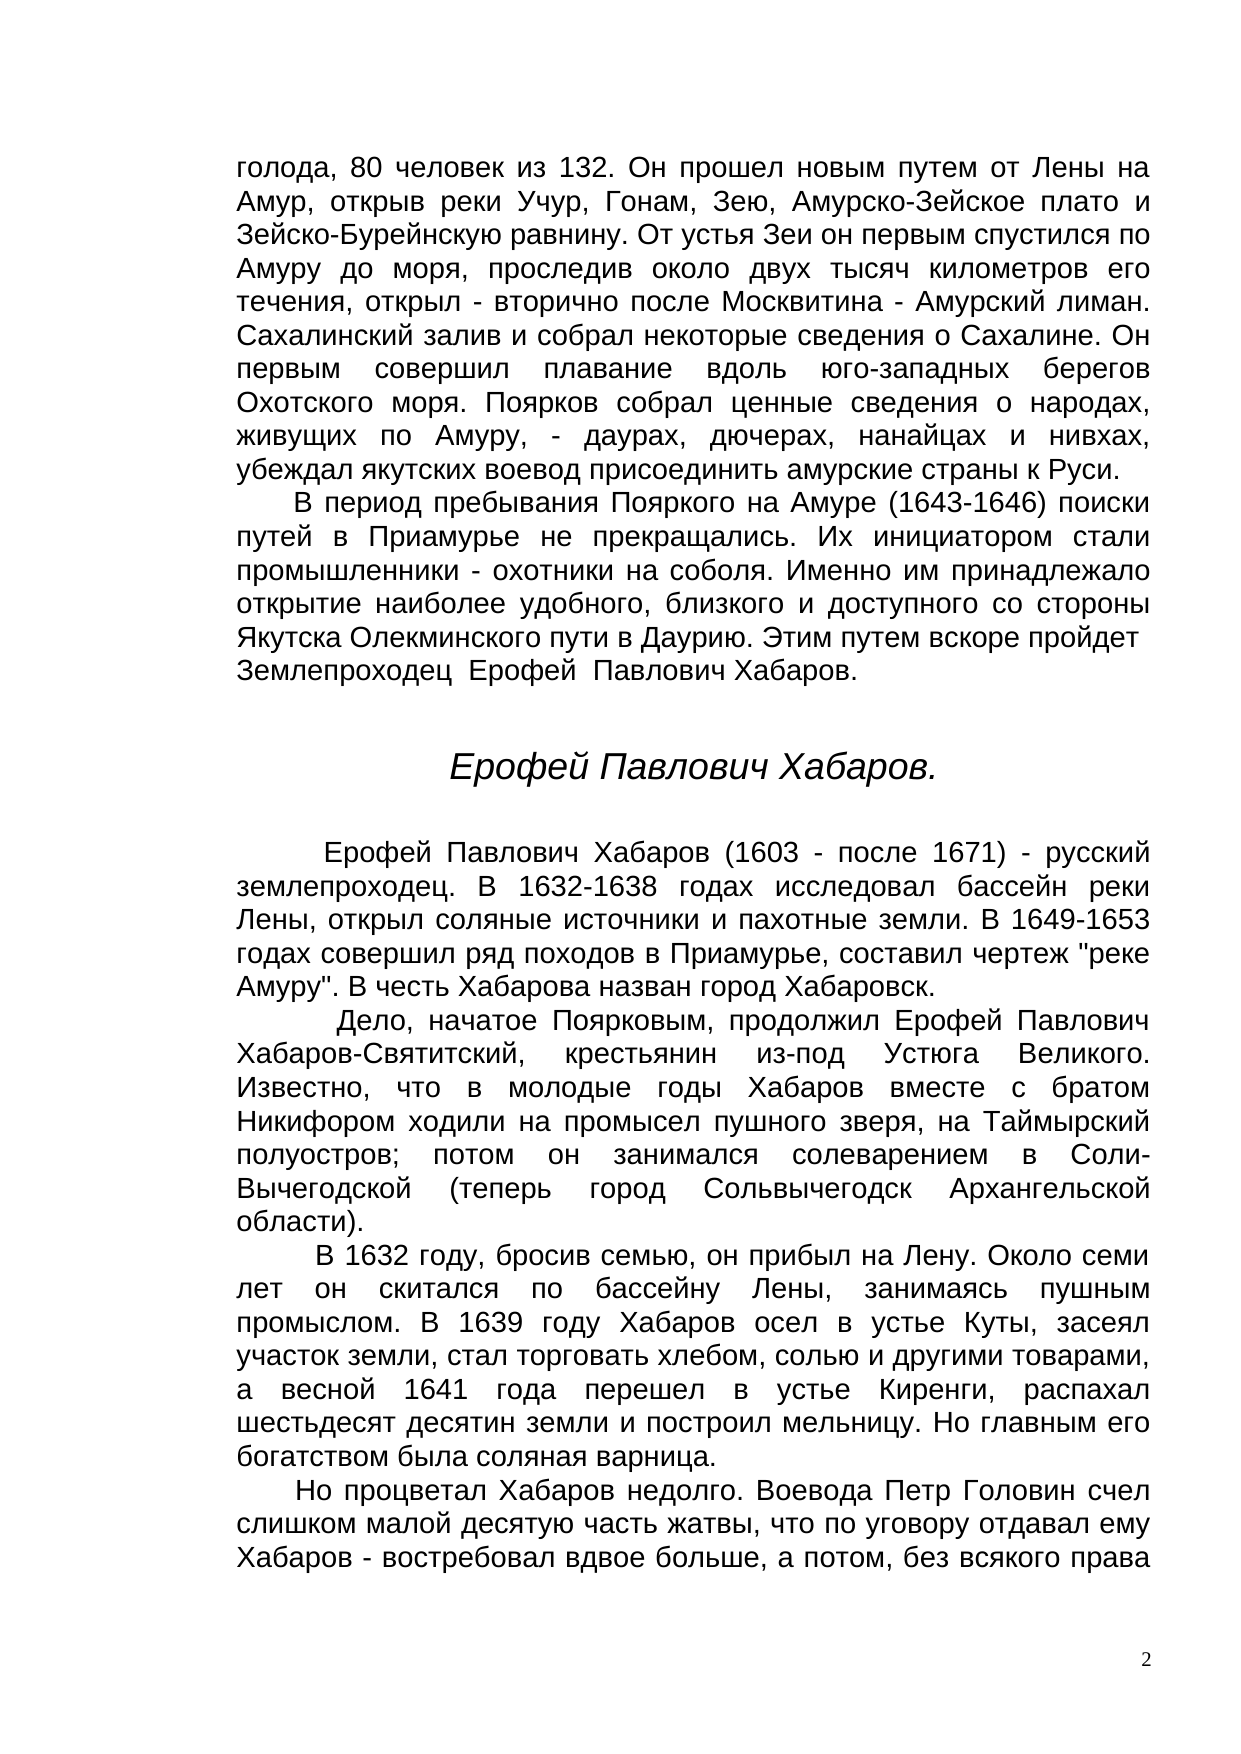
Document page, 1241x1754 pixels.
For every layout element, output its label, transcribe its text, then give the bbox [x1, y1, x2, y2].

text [236, 1473, 1152, 1573]
text В период пребывания Пояркого на Амуре (1643-1646) поиски путей в Приамурье не прекращались. Их инициатором стали промышленники - охотники на соболя. Именно им принадлежало открытие наиболее удобного, близкого и доступного со стороны Якутска Олекминского пути в Даурию. Этим путем вскоре пройдет [236, 485, 1152, 653]
text Ерофей Павлович Хабаров. [236, 744, 1152, 787]
text В 1632 году, бросив семью, он прибыл на Лену. Около семи лет он скитался по бассейну Лены, занимаясь пушным промыслом. В 1639 году Хабаров осел в устье Куты, засеял участок земли, стал торговать хлебом, солью и другими товарами, а весной 1641 года перешел в устье Киренги, распахал шестьдесят десятин земли и построил мельницу. Но главным его богатством была соляная варница. [236, 1238, 1152, 1473]
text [236, 150, 1152, 485]
text Ерофей Павлович Хабаров (1603 - после 1671) - русский землепроходец. В 1632-1638 годах исследовал бассейн реки Лены, открыл соляные источники и пахотные земли. В 1649-1653 годах совершил ряд походов в Приамурье, составил чертеж "реке Амуру". В честь Хабарова назван город Хабаровск. [236, 835, 1152, 1003]
text Дело, начатое Поярковым, продолжил Ерофей Павлович Хабаров-Святитский, крестьянин из-под Устюга Великого. Известно, что в молодые годы Хабаров вместе с братом Никифором ходили на промысел пушного зверя, на Таймырский полуостров; потом он занимался солеварением в Соли-Вычегодской (теперь город Сольвычегодск Архангельской области). [236, 1003, 1152, 1238]
text Землепроходец Ерофей Павлович Хабаров. [236, 653, 1152, 687]
